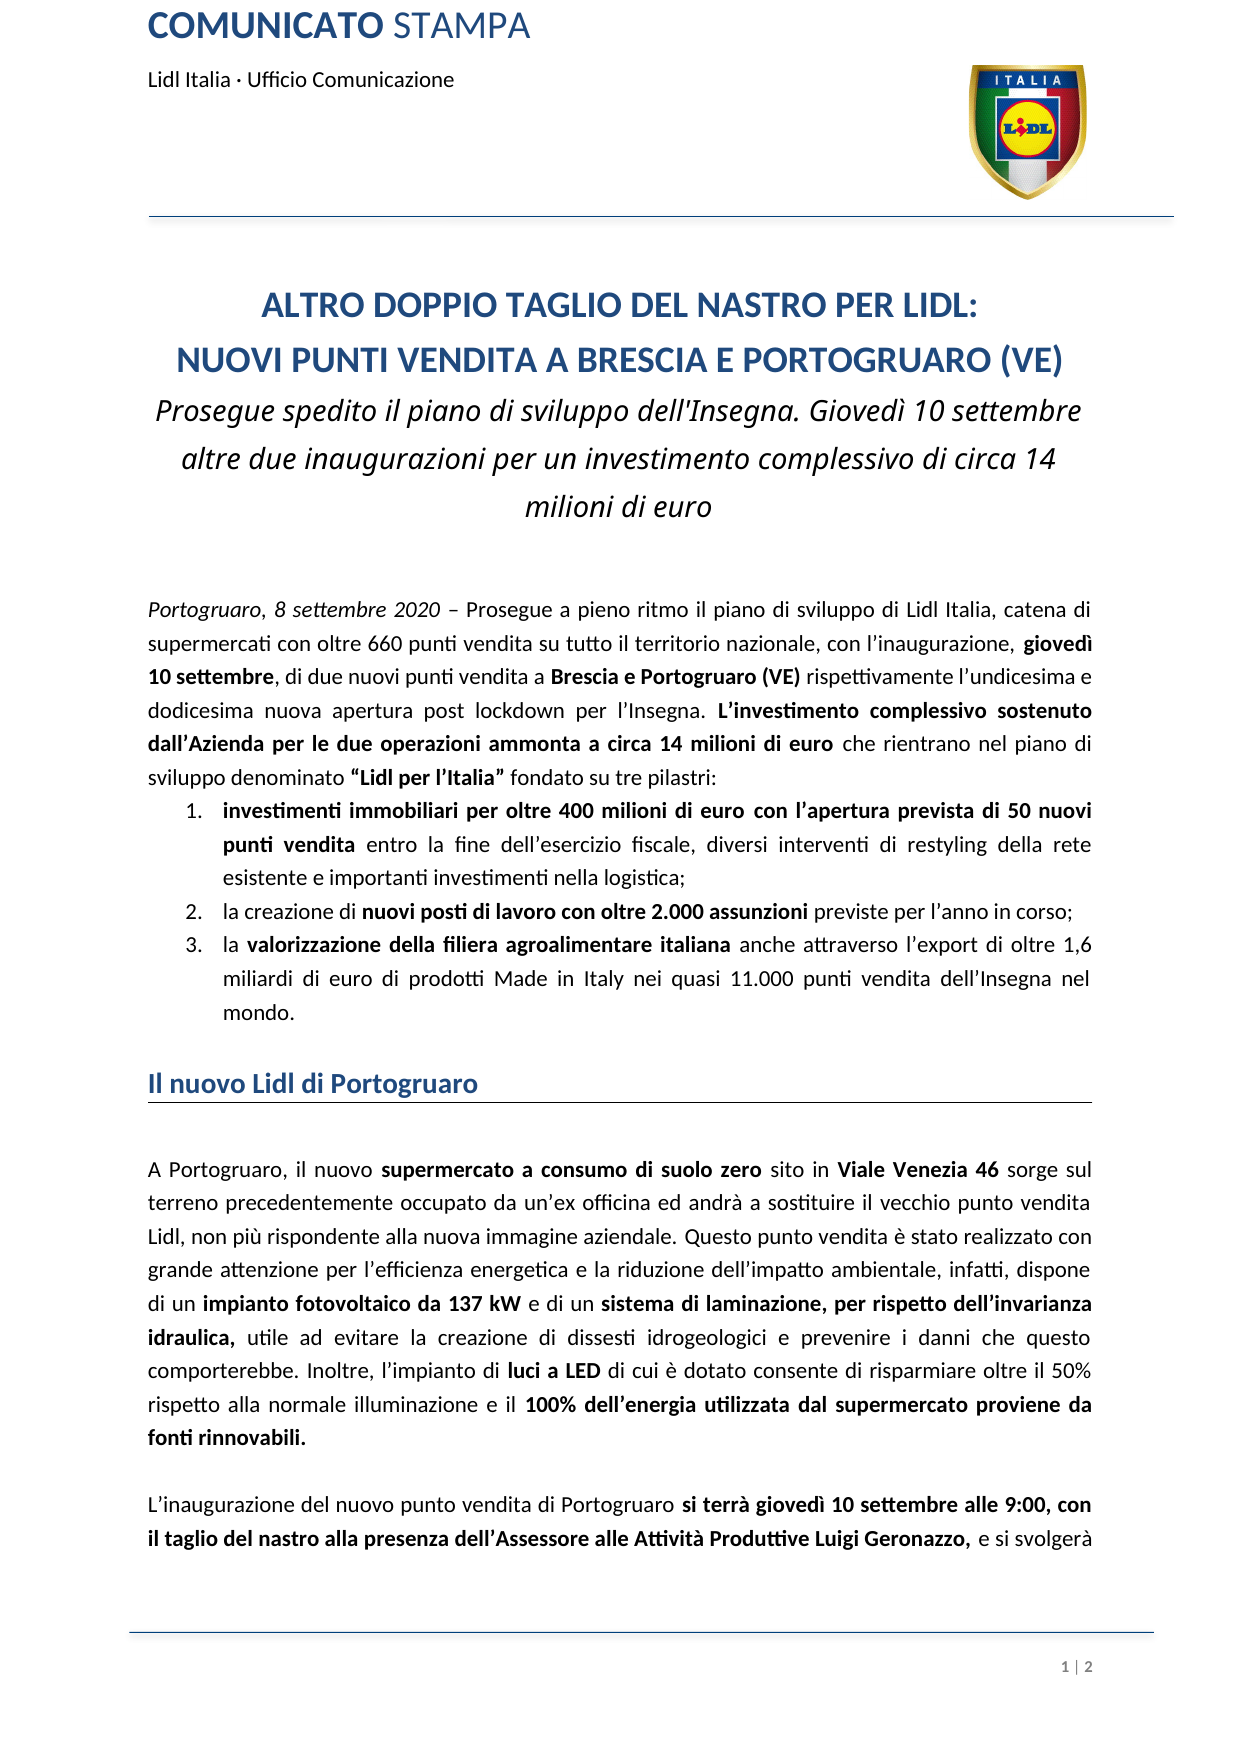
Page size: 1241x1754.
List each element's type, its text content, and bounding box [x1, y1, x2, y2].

list la creazione di nuovi posti di lavoro con oltre 2.000 assunzioni previste per l’anno in corso; [185, 897, 1092, 925]
list investimenti immobiliari per oltre 400 milioni di euro con l’apertura prevista di 50 nuovi punti vendita entro la fine dell’esercizio fiscale, diversi interventi di restyling della rete esistente e importanti investimenti nella logistica; [185, 796, 1092, 892]
text Prosegue spedito il piano di sviluppo dell'Insegna. Giovedì 10 settembre altre due inaugurazioni per un investimento complessivo di circa 14 milioni di euro [148, 391, 1092, 526]
text Portogruaro, 8 settembre 2020 – Prosegue a pieno ritmo il piano di sviluppo di Lidl Italia, catena di supermercati con oltre 660 punti vendita su tutto il territorio nazionale, con l’inaugurazione, giovedì 10 settembre, di due nuovi punti vendita a Brescia e Portogruaro (VE) rispettivamente l’undicesima e dodicesima nuova apertura post lockdown per l’Insegna. L’investimento complessivo sostenuto dall’Azienda per le due operazioni ammonta a circa 14 milioni di euro che rientrano nel piano di sviluppo denominato “Lidl per l’Italia” fondato su tre pilastri: [148, 595, 1092, 791]
text Il nuovo Lidl di Portogruaro [148, 1065, 1092, 1102]
text nuovi punti vendita a brescia e portogruaro (ve) [148, 336, 1092, 381]
text altro doppio taglio del nastro per lidl: [148, 281, 1092, 326]
text A Portogruaro, il nuovo supermercato a consumo di suolo zero sito in Viale Venezia 46 sorge sul terreno precedentemente occupato da un’ex officina ed andrà a sostituire il vecchio punto vendita Lidl, non più rispondente alla nuova immagine aziendale. Questo punto vendita è stato realizzato con grande attenzione per l’efficienza energetica e la riduzione dell’impatto ambientale, infatti, dispone di un impianto fotovoltaico da 137 kW e di un sistema di laminazione, per rispetto dell’invarianza idraulica, utile ad evitare la creazione di dissesti idrogeologici e prevenire i danni che questo comporterebbe. Inoltre, l’impianto di luci a LED di cui è dotato consente di risparmiare oltre il 50% rispetto alla normale illuminazione e il 100% dell’energia utilizzata dal supermercato proviene da fonti rinnovabili. [148, 1155, 1092, 1451]
picture [968, 65, 1087, 200]
list la valorizzazione della filiera agroalimentare italiana anche attraverso l’export di oltre 1,6 miliardi di euro di prodotti Made in Italy nei quasi 11.000 punti vendita dell’Insegna nel mondo. [185, 931, 1092, 1026]
